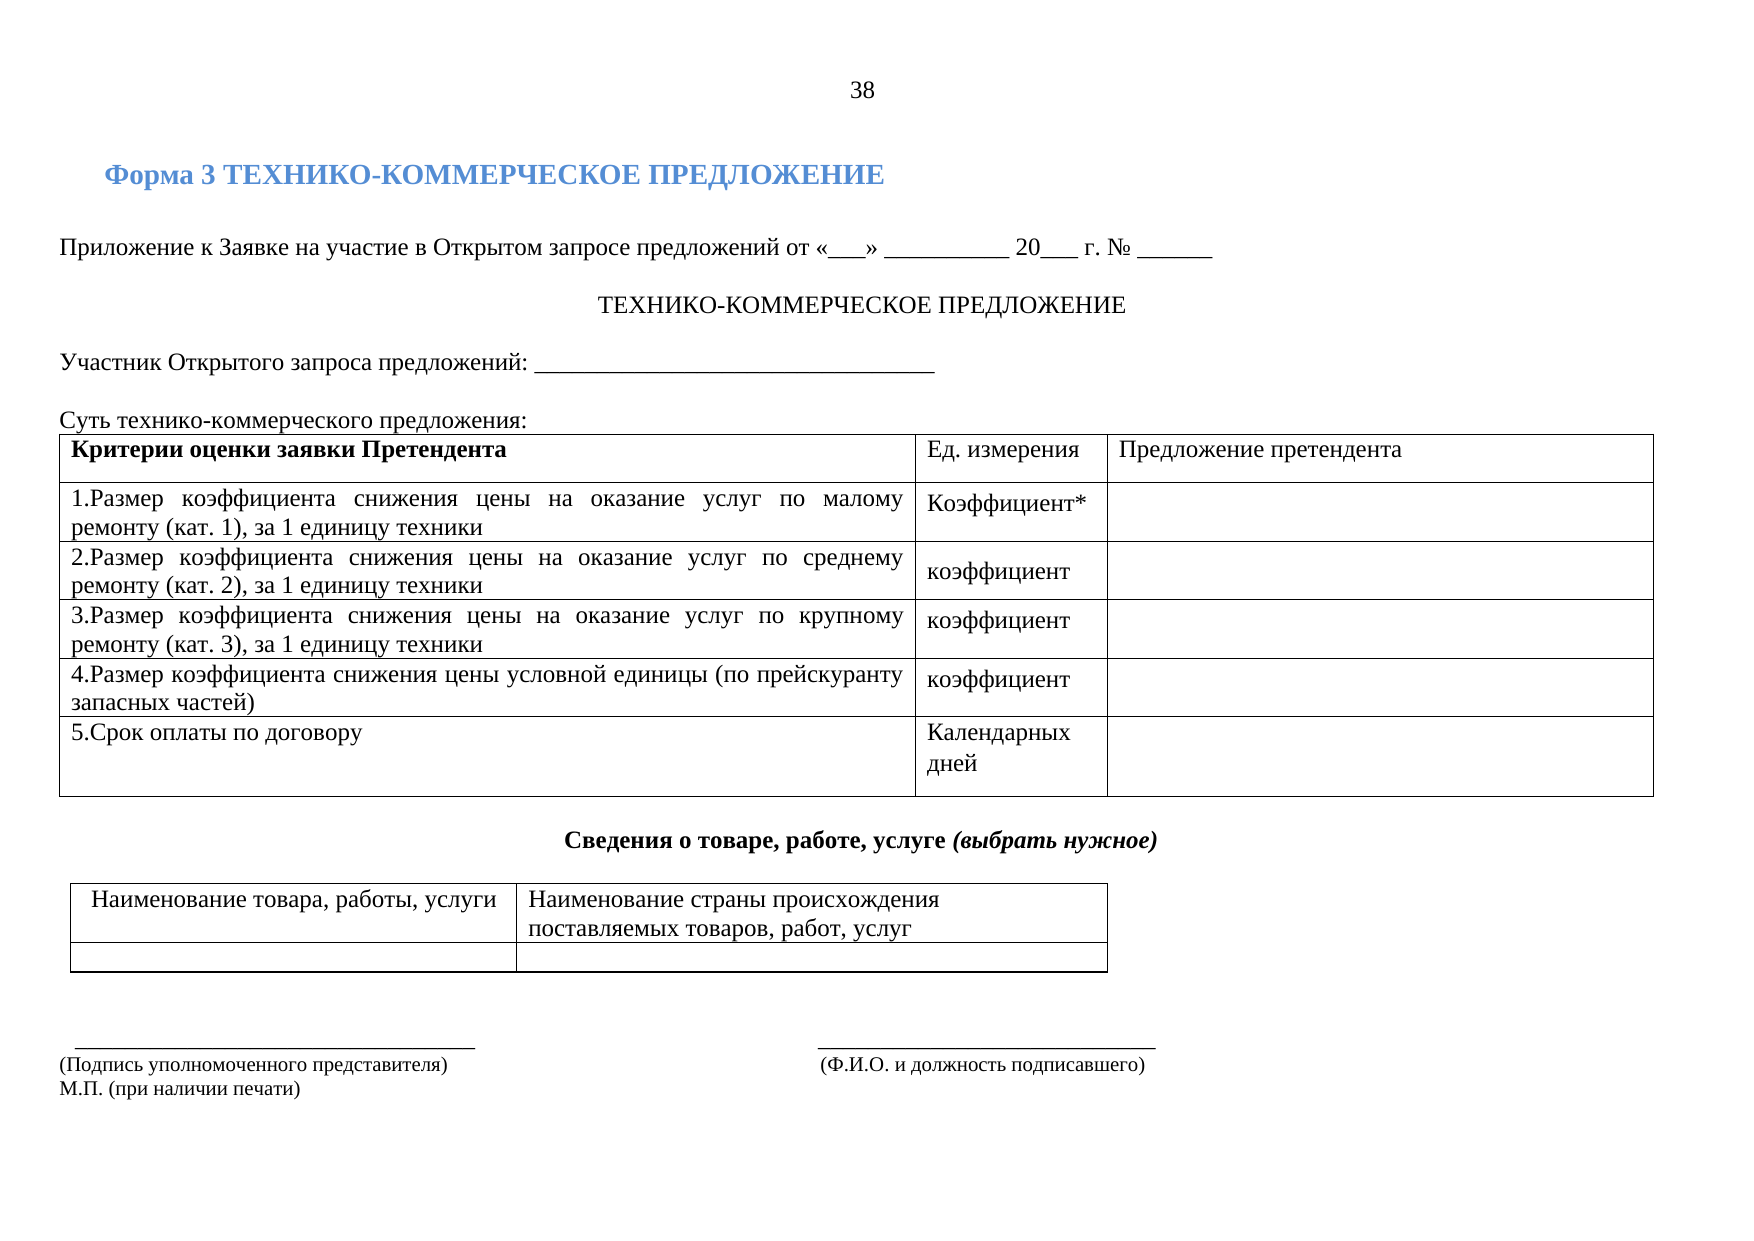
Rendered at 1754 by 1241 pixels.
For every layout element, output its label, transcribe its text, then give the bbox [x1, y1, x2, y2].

table_header Критерии оценки заявки Претендента [60, 435, 915, 482]
table_header Наименование товара, работы, услуги [71, 884, 516, 942]
text Сведения о товаре, работе, услуге (выбрать нужное) [59, 826, 1665, 854]
table_cell 5.Срок оплаты по договору [60, 717, 915, 796]
table_cell [71, 943, 516, 971]
table_cell [517, 943, 1107, 971]
text (Подпись уполномоченного представителя) (Ф.И.О. и должность подписавшего) [59, 1052, 1665, 1076]
text ________________________________ ___________________________ [59, 1023, 1665, 1052]
table_cell 4.Размер коэффициента снижения цены условной единицы (по прейскуранту запасных частей) [60, 659, 915, 716]
table_cell Коэффициент* [916, 483, 1107, 541]
table_cell [1108, 600, 1653, 658]
text Форма 3 ТЕХНИКО-КОММЕРЧЕСКОЕ ПРЕДЛОЖЕНИЕ [104, 157, 1665, 191]
text Приложение к Заявке на участие в Открытом запросе предложений от «___» __________ 20___ г. № ______ [59, 232, 1665, 261]
table_header Ед. измерения [916, 435, 1107, 482]
table_cell [1108, 717, 1653, 796]
text Участник Открытого запроса предложений: ________________________________ [59, 347, 1665, 376]
text ТЕХНИКО-КОММЕРЧЕСКОЕ ПРЕДЛОЖЕНИЕ [59, 290, 1665, 318]
table_cell 3.Размер коэффициента снижения цены на оказание услуг по крупному ремонту (кат. 3), за 1 единицу техники [60, 600, 915, 658]
table_cell [1108, 483, 1653, 541]
table_cell коэффициент [916, 659, 1107, 716]
table_cell [1108, 542, 1653, 599]
table_cell коэффициент [916, 600, 1107, 658]
text Суть технико-коммерческого предложения: [59, 405, 1665, 433]
table_cell Календарных дней [916, 717, 1107, 796]
table_header Наименование страны происхождения поставляемых товаров, работ, услуг [517, 884, 1107, 942]
table_header Предложение претендента [1108, 435, 1653, 482]
table_cell 2.Размер коэффициента снижения цены на оказание услуг по среднему ремонту (кат. 2), за 1 единицу техники [60, 542, 915, 599]
table_cell коэффициент [916, 542, 1107, 599]
table_cell [1108, 659, 1653, 716]
table_cell 1.Размер коэффициента снижения цены на оказание услуг по малому ремонту (кат. 1), за 1 единицу техники [60, 483, 915, 541]
text М.П. (при наличии печати) [59, 1076, 1665, 1100]
